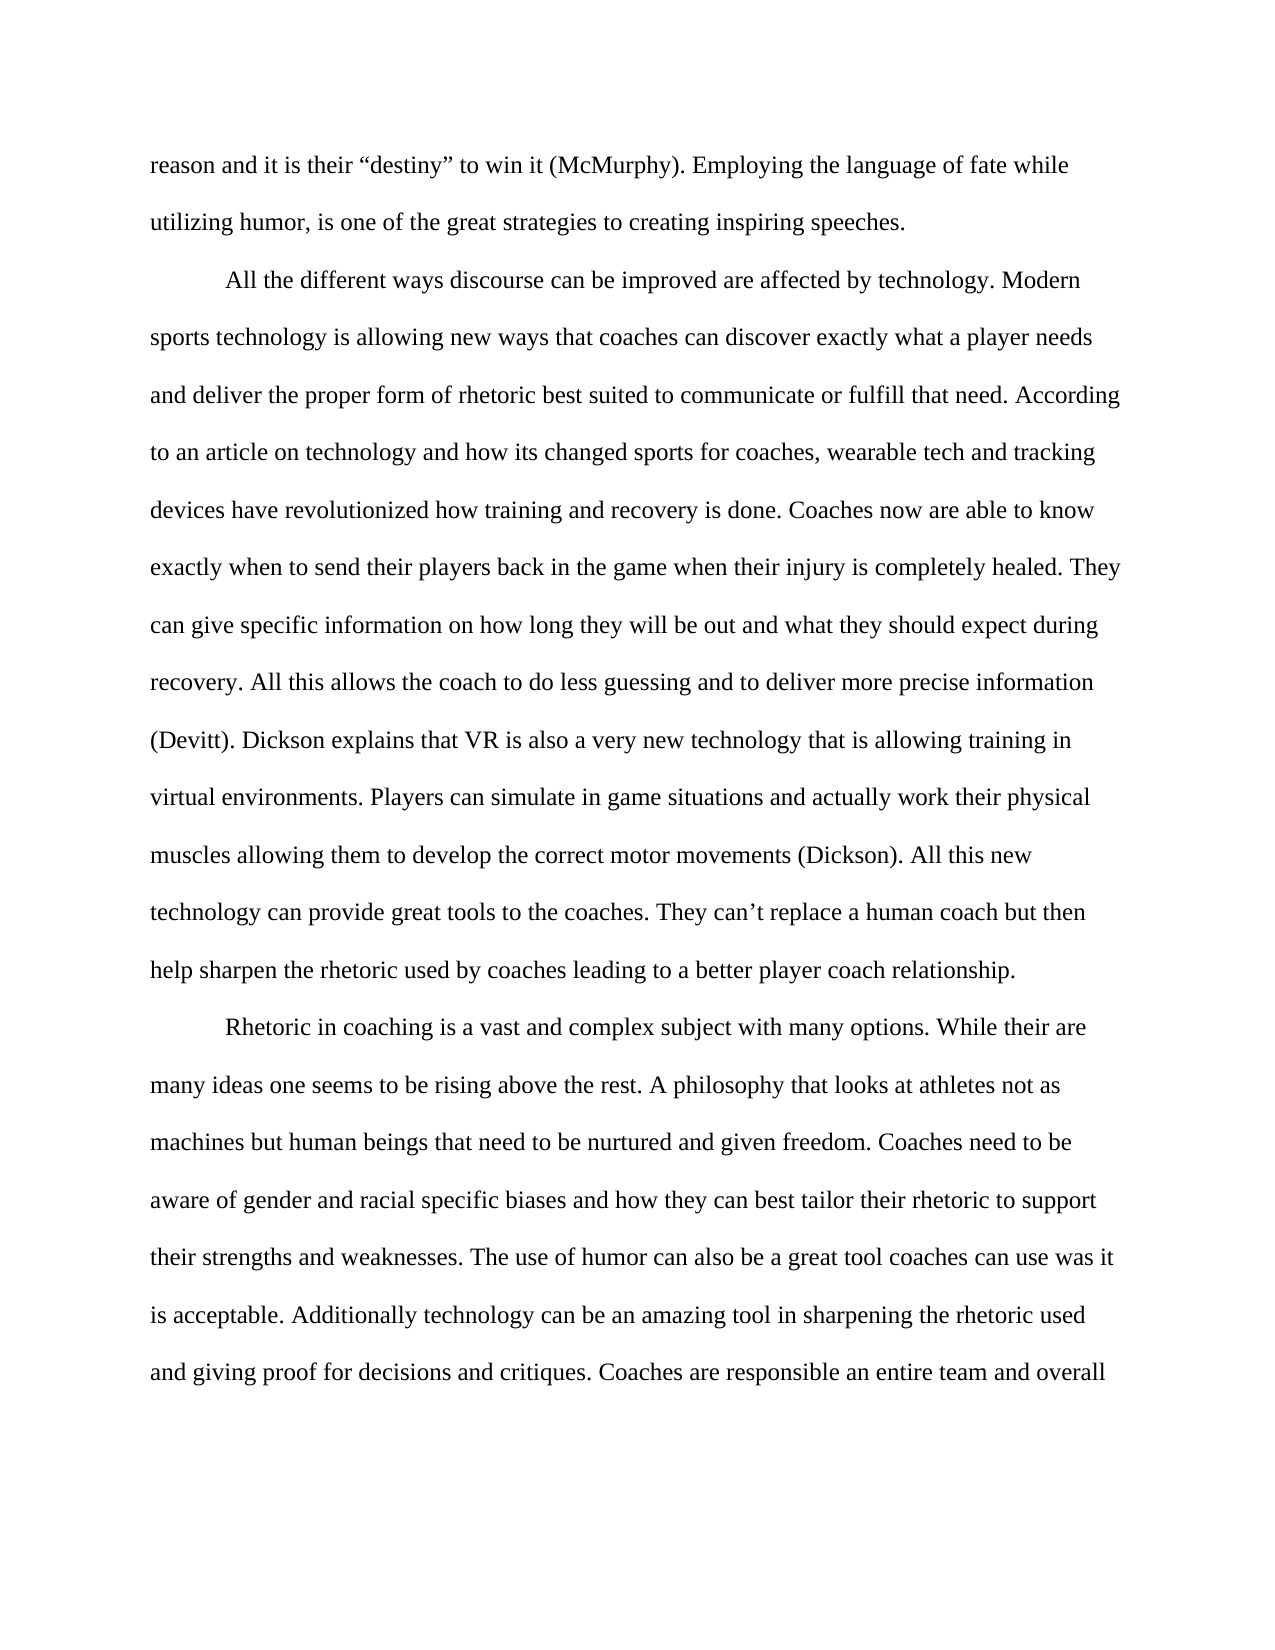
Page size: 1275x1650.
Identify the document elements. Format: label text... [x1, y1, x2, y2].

text All the different ways discourse can be improved are affected by technology. Modern sports technology is allowing new ways that coaches can discover exactly what a player needs and deliver the proper form of rhetoric best suited to communicate or fulfill that need. According to an article on technology and how its changed sports for coaches, wearable tech and tracking devices have revolutionized how training and recovery is done. Coaches now are able to know exactly when to send their players back in the game when their injury is completely healed. They can give specific information on how long they will be out and what they should expect during recovery. All this allows the coach to do less guessing and to deliver more precise information (Devitt). Dickson explains that VR is also a very new technology that is allowing training in virtual environments. Players can simulate in game situations and actually work their physical muscles allowing them to develop the correct motor movements (Dickson). All this new technology can provide great tools to the coaches. They can’t replace a human coach but then help sharpen the rhetoric used by coaches leading to a better player coach relationship. [150, 265, 1125, 984]
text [150, 150, 1125, 236]
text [150, 1012, 1125, 1386]
